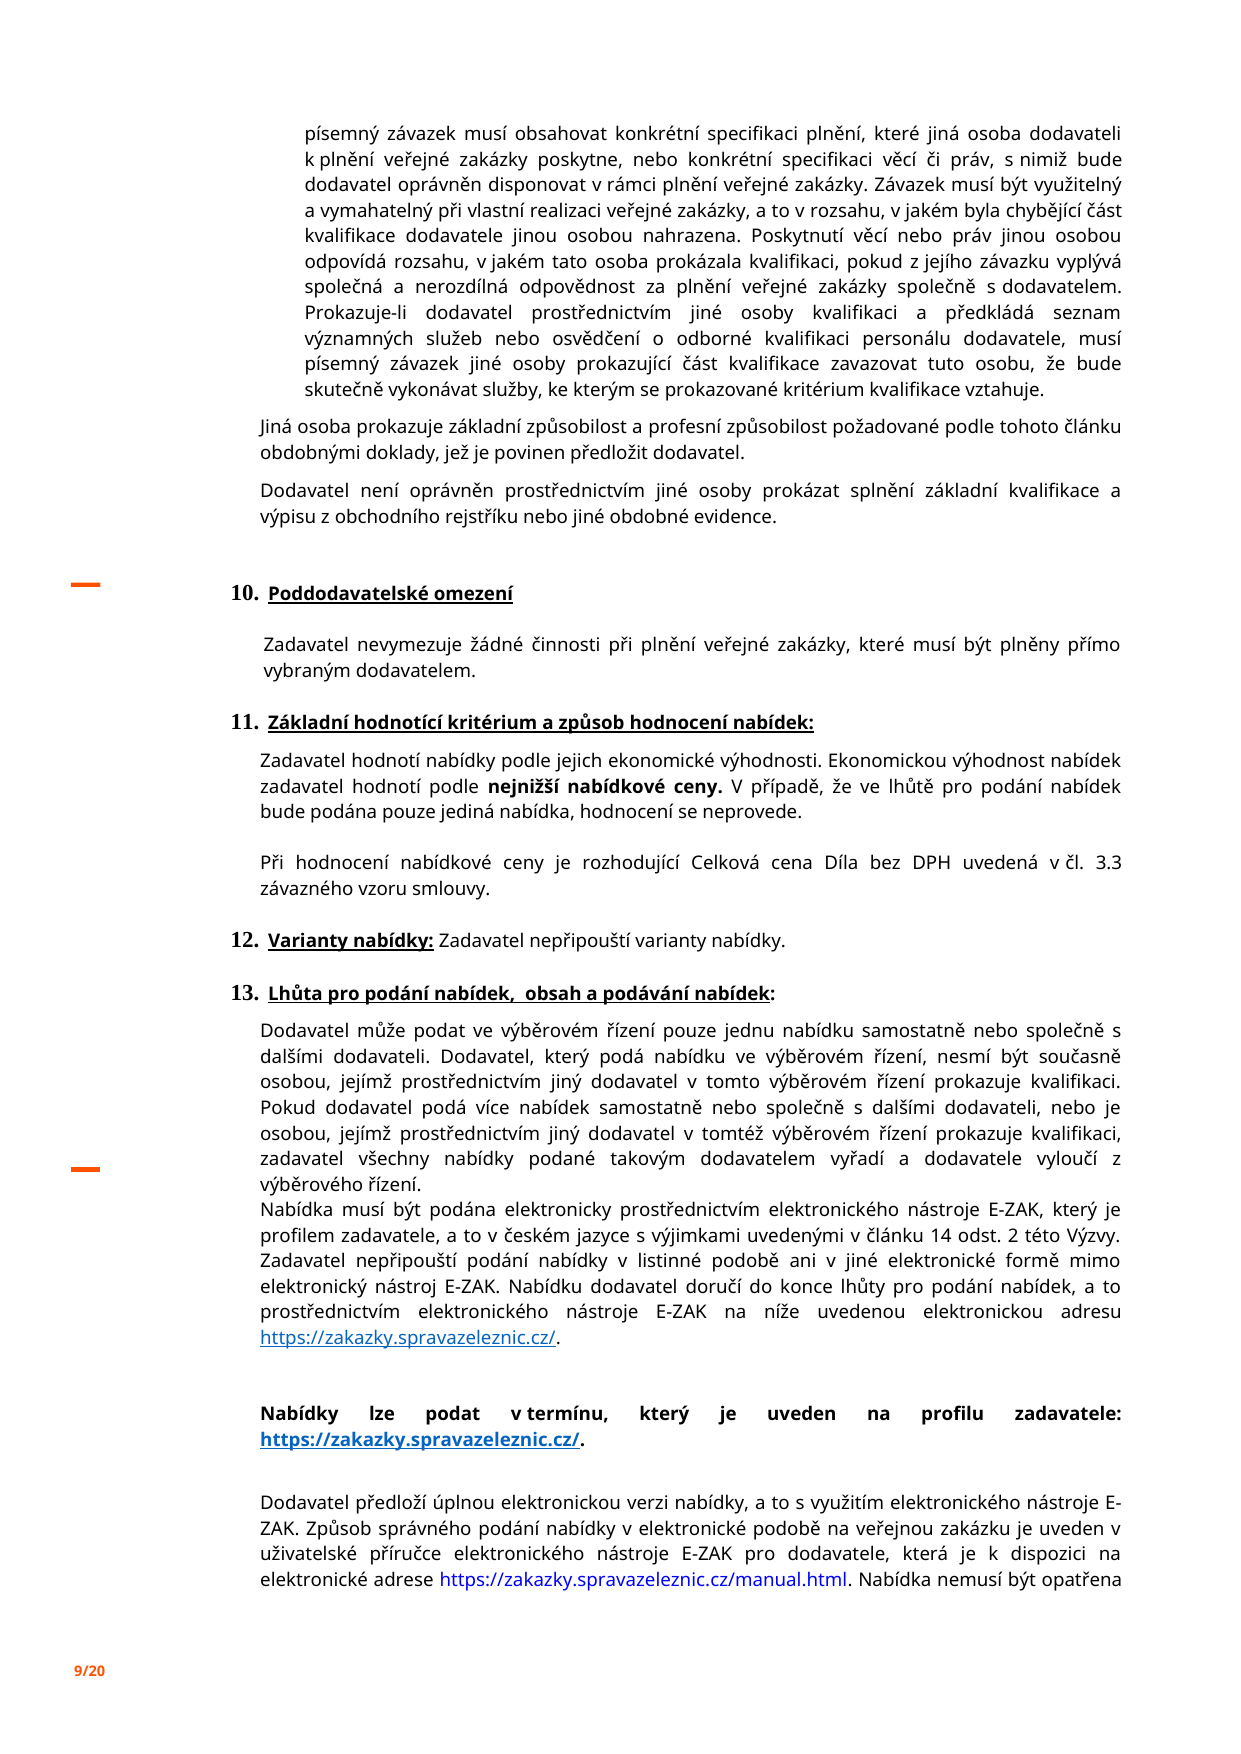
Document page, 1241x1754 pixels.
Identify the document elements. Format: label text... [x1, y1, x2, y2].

list Varianty nabídky: Zadavatel nepřipouští varianty nabídky. [230, 926, 1122, 953]
text Dodavatel není oprávněn prostřednictvím jiné osoby prokázat splnění základní kvalifikace a výpisu z obchodního rejstříku nebo jiné obdobné evidence. [260, 477, 1122, 528]
text Dodavatel může podat ve výběrovém řízení pouze jednu nabídku samostatně nebo společně s dalšími dodavateli. Dodavatel, který podá nabídku ve výběrovém řízení, nesmí být současně osobou, jejímž prostřednictvím jiný dodavatel v tomto výběrovém řízení prokazuje kvalifikaci. Pokud dodavatel podá více nabídek samostatně nebo společně s dalšími dodavateli, nebo je osobou, jejímž prostřednictvím jiný dodavatel v tomtéž výběrovém řízení prokazuje kvalifikaci, zadavatel všechny nabídky podané takovým dodavatelem vyřadí a dodavatele vyloučí z výběrového řízení. [260, 1018, 1122, 1196]
text Při hodnocení nabídkové ceny je rozhodující Celková cena Díla bez DPH uvedená v čl. 3.3 závazného vzoru smlouvy. [260, 850, 1122, 901]
text Zadavatel hodnotí nabídky podle jejich ekonomické výhodnosti. Ekonomickou výhodnost nabídek zadavatel hodnotí podle nejnižší nabídkové ceny. V případě, že ve lhůtě pro podání nabídek bude podána pouze jediná nabídka, hodnocení se neprovede. [260, 748, 1122, 824]
list Lhůta pro podání nabídek, obsah a podávání nabídek: [230, 978, 1122, 1005]
text Nabídky lze podat v termínu, který je uveden na profilu zadavatele: https://zakazky.spravazeleznic.cz/. [260, 1401, 1122, 1452]
text Nabídka musí být podána elektronicky prostřednictvím elektronického nástroje E-ZAK, který je profilem zadavatele, a to v českém jazyce s výjimkami uvedenými v článku 14 odst. 2 této Výzvy. Zadavatel nepřipouští podání nabídky v listinné podobě ani v jiné elektronické formě mimo elektronický nástroj E-ZAK. Nabídku dodavatel doručí do konce lhůty pro podání nabídek, a to prostřednictvím elektronického nástroje E-ZAK na níže uvedenou elektronickou adresu https://zakazky.spravazeleznic.cz/. [260, 1196, 1122, 1349]
list Poddodavatelské omezení [230, 579, 1122, 606]
list Základní hodnotící kritérium a způsob hodnocení nabídek: [230, 708, 1122, 735]
text Zadavatel nevymezuje žádné činnosti při plnění veřejné zakázky, které musí být plněny přímo vybraným dodavatelem. [263, 632, 1122, 683]
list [267, 121, 1122, 401]
text Jiná osoba prokazuje základní způsobilost a profesní způsobilost požadované podle tohoto článku obdobnými doklady, jež je povinen předložit dodavatel. [260, 414, 1122, 465]
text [260, 1490, 1122, 1592]
